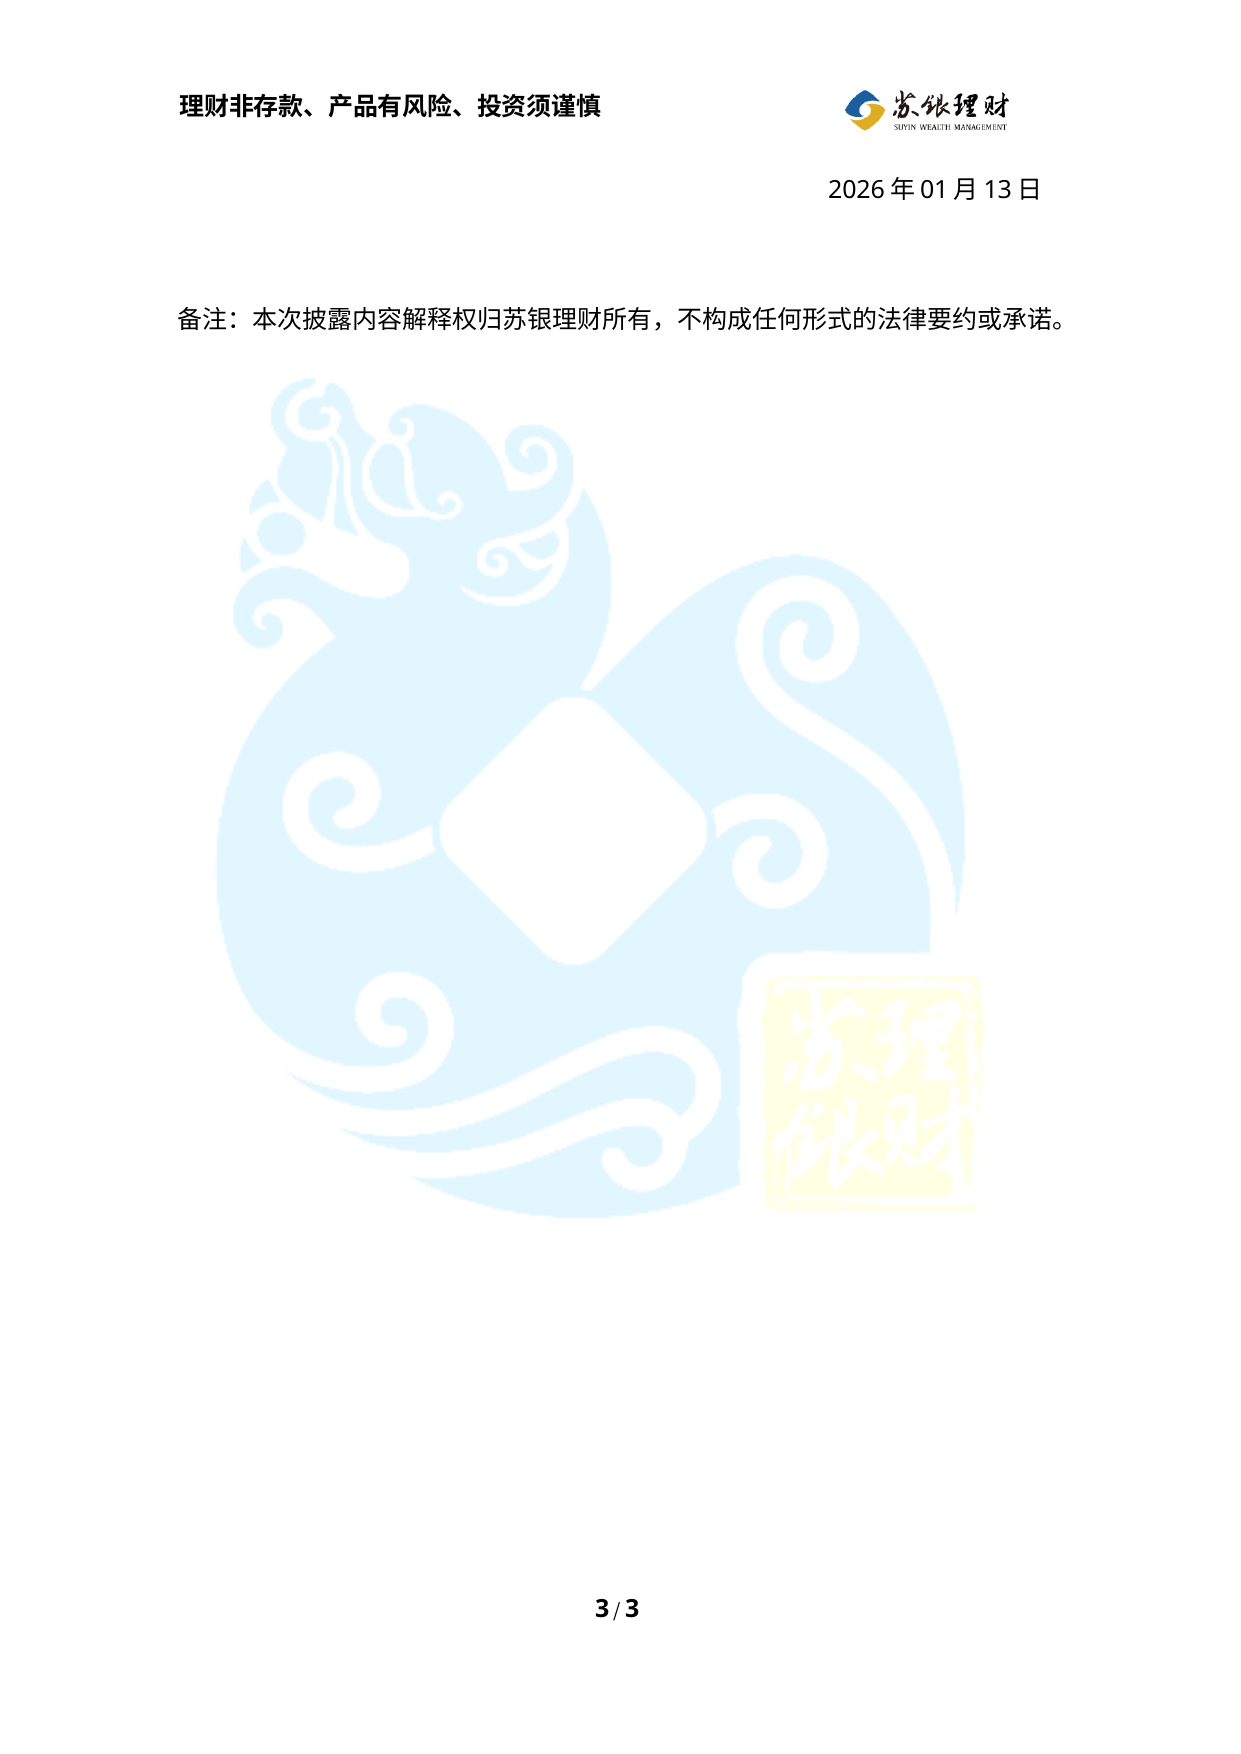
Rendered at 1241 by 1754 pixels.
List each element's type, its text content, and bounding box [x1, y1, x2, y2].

picture [820, 72, 1039, 143]
text 备注：本次披露内容解释权归苏银理财所有，不构成任何形式的法律要约或承诺。 [177, 286, 1053, 351]
text 2026年01月13日 [177, 156, 1042, 221]
